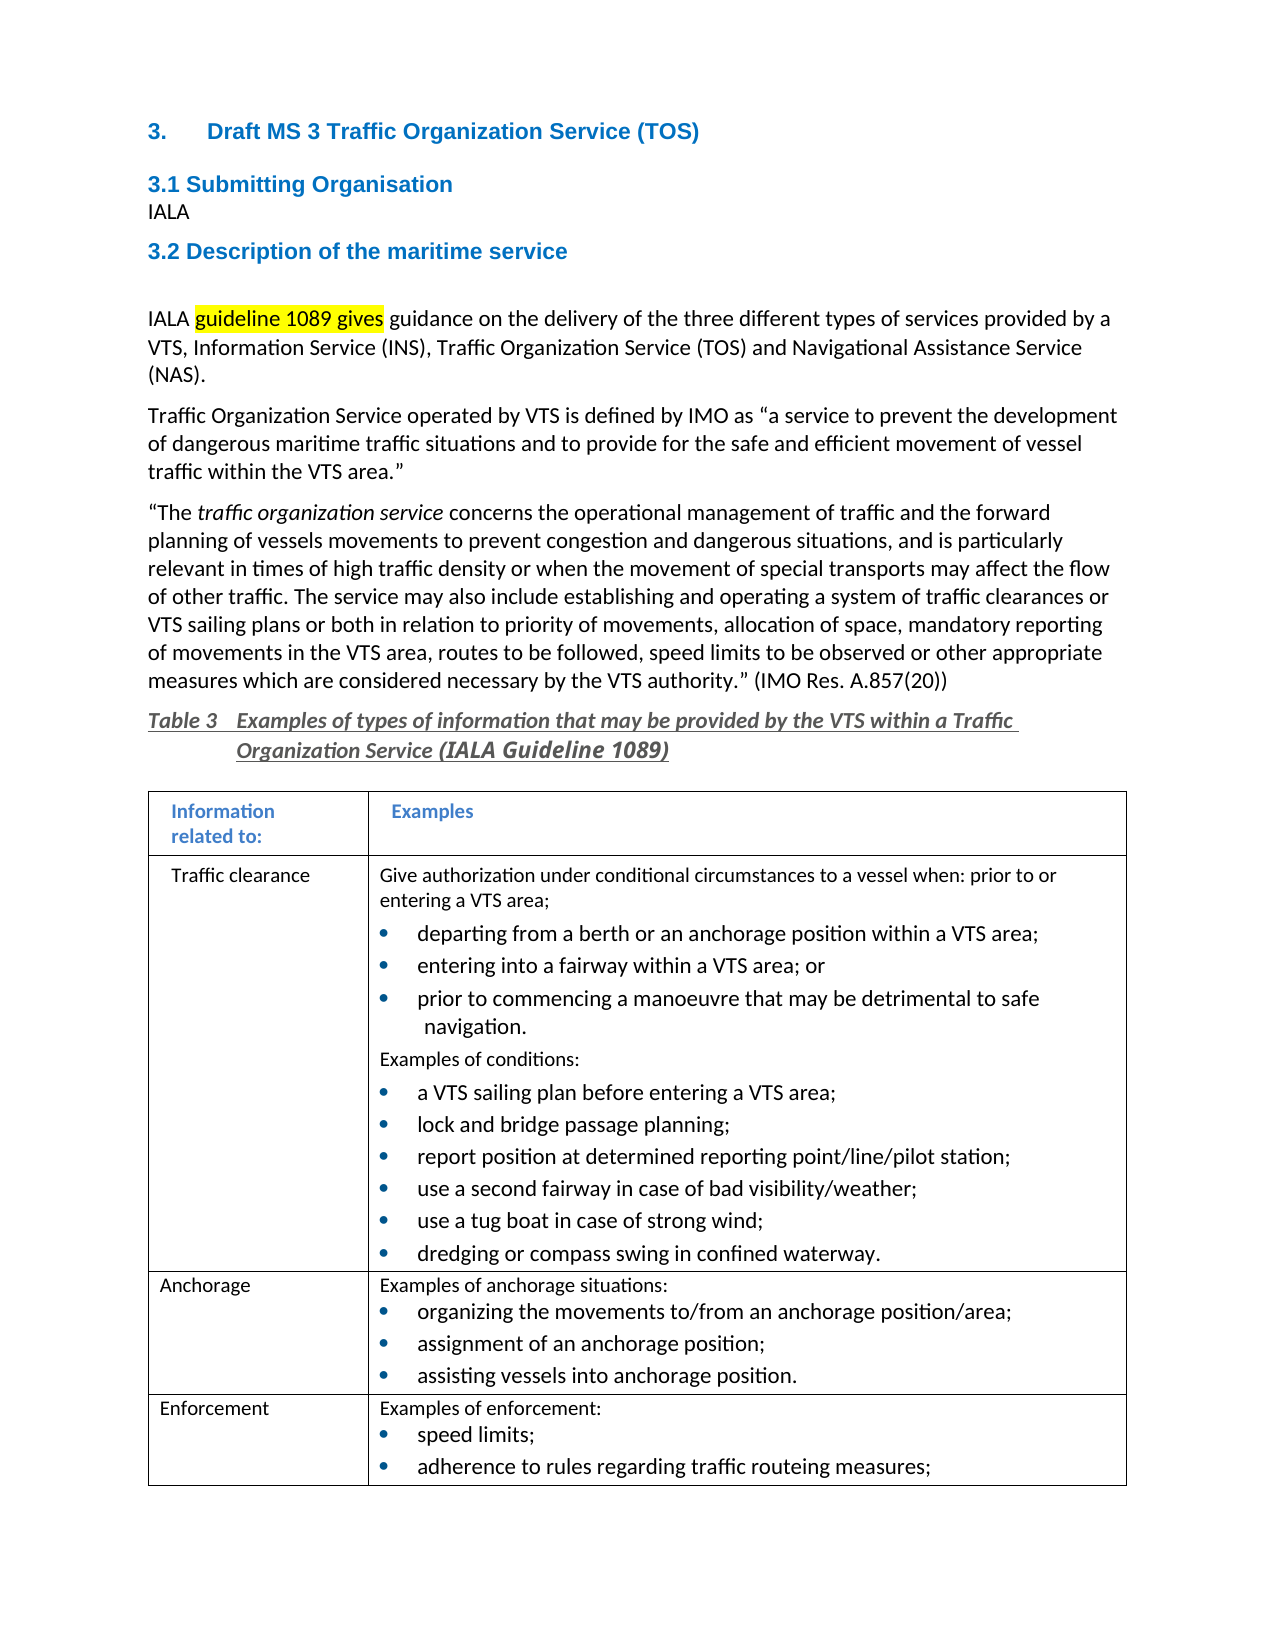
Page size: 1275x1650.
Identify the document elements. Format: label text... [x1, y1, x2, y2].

table_cell Enforcement [149, 1395, 368, 1485]
subtitle 3.2 Description of the maritime service [148, 238, 1127, 264]
text Examples of types of information that may be provided by the VTS within a Traffic Organization Service (IALA Guideline 1089) [148, 706, 1127, 766]
list Draft MS 3 Traffic Organization Service (TOS) [148, 118, 1127, 144]
table_cell Examples of anchorage situations: organizing the movements to/from an anchorage position/area; assignment of an anchorage position; assisting vessels into anchorage position. [369, 1272, 1126, 1394]
text Traffic Organization Service operated by VTS is defined by IMO as “a service to prevent the development of dangerous maritime traffic situations and to provide for the safe and efficient movement of vessel traffic within the VTS area.” [148, 401, 1127, 485]
text IALA guideline 1089 gives guidance on the delivery of the three different types of services provided by a VTS, Information Service (INS), Traffic Organization Service (TOS) and Navigational Assistance Service (NAS). [148, 304, 1127, 389]
table_cell Give authorization under conditional circumstances to a vessel when: prior to or entering a VTS area; departing from a berth or an anchorage position within a VTS area; entering into a fairway within a VTS area; or prior to commencing a manoeuvre that may be detrimental to safe navigation. Examples of conditions: a VTS sailing plan before entering a VTS area; lock and bridge passage planning; report position at determined reporting point/line/pilot station; use a second fairway in case of bad visibility/weather; use a tug boat in case of strong wind; dredging or compass swing in confined waterway. [369, 856, 1126, 1271]
text “The traffic organization service concerns the operational management of traffic and the forward planning of vessels movements to prevent congestion and dangerous situations, and is particularly relevant in times of high traffic density or when the movement of special transports may affect the flow of other traffic. The service may also include establishing and operating a system of traffic clearances or VTS sailing plans or both in relation to priority of movements, allocation of space, mandatory reporting of movements in the VTS area, routes to be followed, speed limits to be observed or other appropriate measures which are considered necessary by the VTS authority.” (IMO Res. A.857(20)) [148, 498, 1127, 694]
table_header Information related to: [149, 792, 368, 855]
table_cell Traffic clearance [149, 856, 368, 1271]
text IALA [148, 197, 1127, 225]
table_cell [369, 1395, 1126, 1485]
table_cell Anchorage [149, 1272, 368, 1394]
table_header Examples [369, 792, 1126, 855]
subtitle 3.1 Submitting Organisation [148, 171, 1127, 197]
